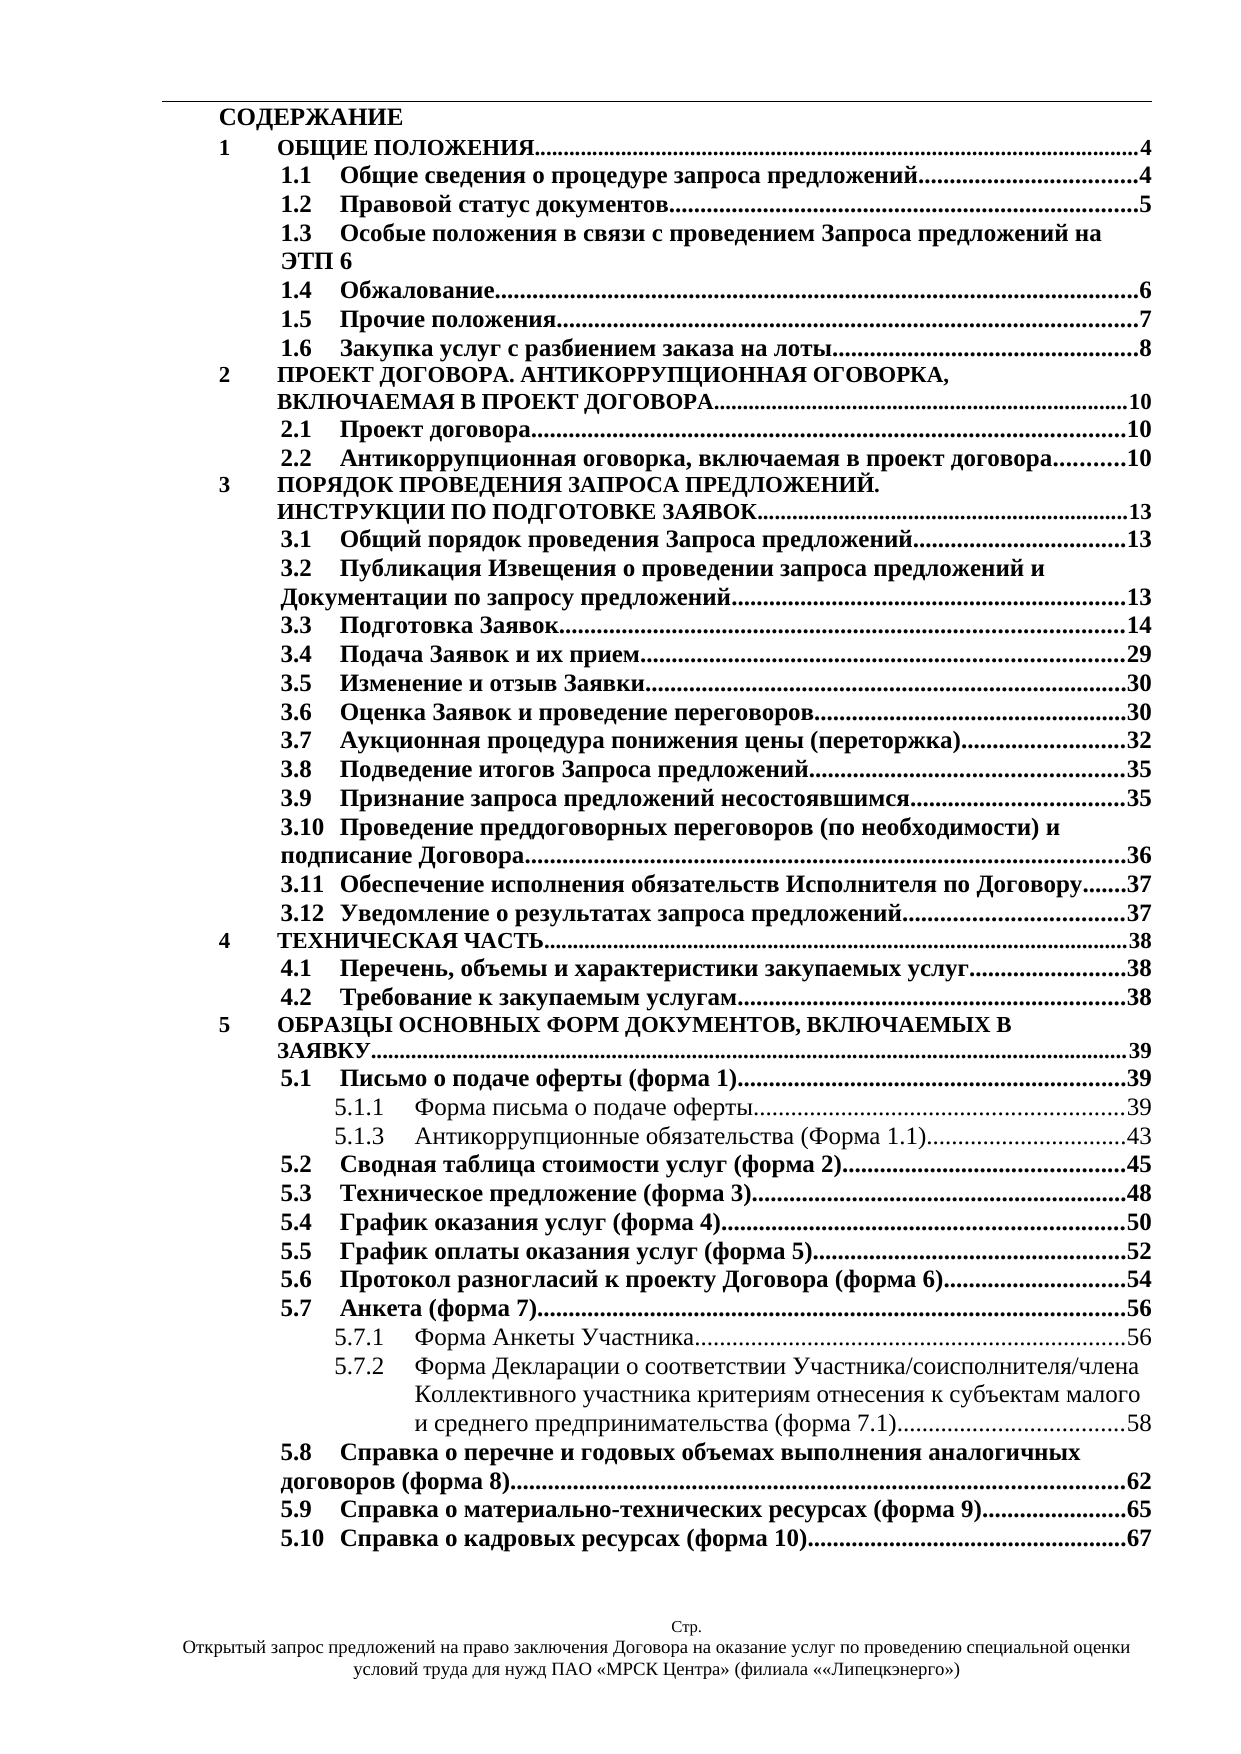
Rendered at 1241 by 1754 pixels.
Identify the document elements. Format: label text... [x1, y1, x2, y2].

text 3.9 Признание запроса предложений несостоявшимся 35 [280, 783, 1133, 812]
text 5.10 Справка о кадровых ресурсах (форма 10) 67 [280, 1523, 1133, 1552]
text 3.6 Оценка Заявок и проведение переговоров 30 [280, 697, 1133, 726]
text 3.7 Аукционная процедура понижения цены (переторжка) 32 [280, 726, 1133, 754]
text 5 Образцы основных форм документов, включаемых в Заявку 39 [218, 1011, 1033, 1063]
text 3.3 Подготовка Заявок 14 [280, 611, 1133, 639]
text 1.6 Закупка услуг с разбиением заказа на лоты 8 [280, 333, 1133, 361]
text 2.1 Проект договора 10 [280, 414, 1133, 443]
text 3.2 Публикация Извещения о проведении запроса предложений и Документации по запросу предложений 13 [280, 553, 1133, 611]
text 2 Проект Договора. Антикоррупционная оговорка, включаемая в проект договора 10 [218, 361, 1033, 414]
text 5.8 Справка о перечне и годовых объемах выполнения аналогичных договоров (форма 8) 62 [280, 1437, 1133, 1494]
text 1.5 Прочие положения 7 [280, 304, 1133, 333]
text 3.1 Общий порядок проведения Запроса предложений 13 [280, 524, 1133, 553]
text 1.3 Особые положения в связи с проведением Запроса предложений на ЭТП 6 [280, 218, 1133, 275]
text 1.1 Общие сведения о процедуре запроса предложений 4 [280, 160, 1133, 189]
text 5.6 Протокол разногласий к проекту Договора (форма 6) 54 [280, 1264, 1133, 1293]
text 5.1 Письмо о подаче оферты (форма 1) 39 [280, 1063, 1133, 1092]
text 5.4 График оказания услуг (форма 4) 50 [280, 1207, 1133, 1236]
text 5.1.1 Форма письма о подаче оферты 39 [334, 1092, 1144, 1121]
text 3 Порядок проведения Запроса предложений. Инструкции по подготовке Заявок 13 [218, 472, 1033, 524]
text 2.2 Антикоррупционная оговорка, включаемая в проект договора 10 [280, 443, 1133, 472]
text 5.3 Техническое предложение (форма 3) 48 [280, 1178, 1133, 1207]
text 4.1 Перечень, объемы и характеристики закупаемых услуг 38 [280, 953, 1133, 982]
text 3.5 Изменение и отзыв Заявки 30 [280, 668, 1133, 697]
text 5.5 График оплаты оказания услуг (форма 5) 52 [280, 1236, 1133, 1264]
text 3.10 Проведение преддоговорных переговоров (по необходимости) и подписание Договора 36 [280, 812, 1133, 869]
text 4 Техническая часть 38 [218, 927, 1033, 953]
text 5.7.1 Форма Анкеты Участника 56 [334, 1322, 1144, 1351]
text 1.2 Правовой статус документов 5 [280, 189, 1133, 218]
text СОДЕРЖАНИЕ [218, 102, 938, 131]
text 5.7 Анкета (форма 7) 56 [280, 1293, 1133, 1322]
text 3.12 Уведомление о результатах запроса предложений 37 [280, 898, 1133, 927]
text 3.4 Подача Заявок и их прием 29 [280, 639, 1133, 668]
text 5.2 Сводная таблица стоимости услуг (форма 2) 45 [280, 1149, 1133, 1178]
text 1.4 Обжалование 6 [280, 275, 1133, 304]
text 4.2 Требование к закупаемым услугам 38 [280, 982, 1133, 1011]
text 3.11 Обеспечение исполнения обязательств Исполнителя по Договору 37 [280, 869, 1133, 898]
text 5.9 Справка о материально-технических ресурсах (форма 9) 65 [280, 1494, 1133, 1523]
text 3.8 Подведение итогов Запроса предложений 35 [280, 754, 1133, 783]
text 5.1.3 Антикоррупционные обязательства (Форма 1.1). 43 [334, 1121, 1144, 1149]
text 1 Общие положения 4 [218, 134, 1033, 160]
text 5.7.2 Форма Декларации о соответствии Участника/соисполнителя/члена Коллективного участника критериям отнесения к субъектам малого и среднего предпринимательства (форма 7.1) 58 [334, 1351, 1144, 1437]
